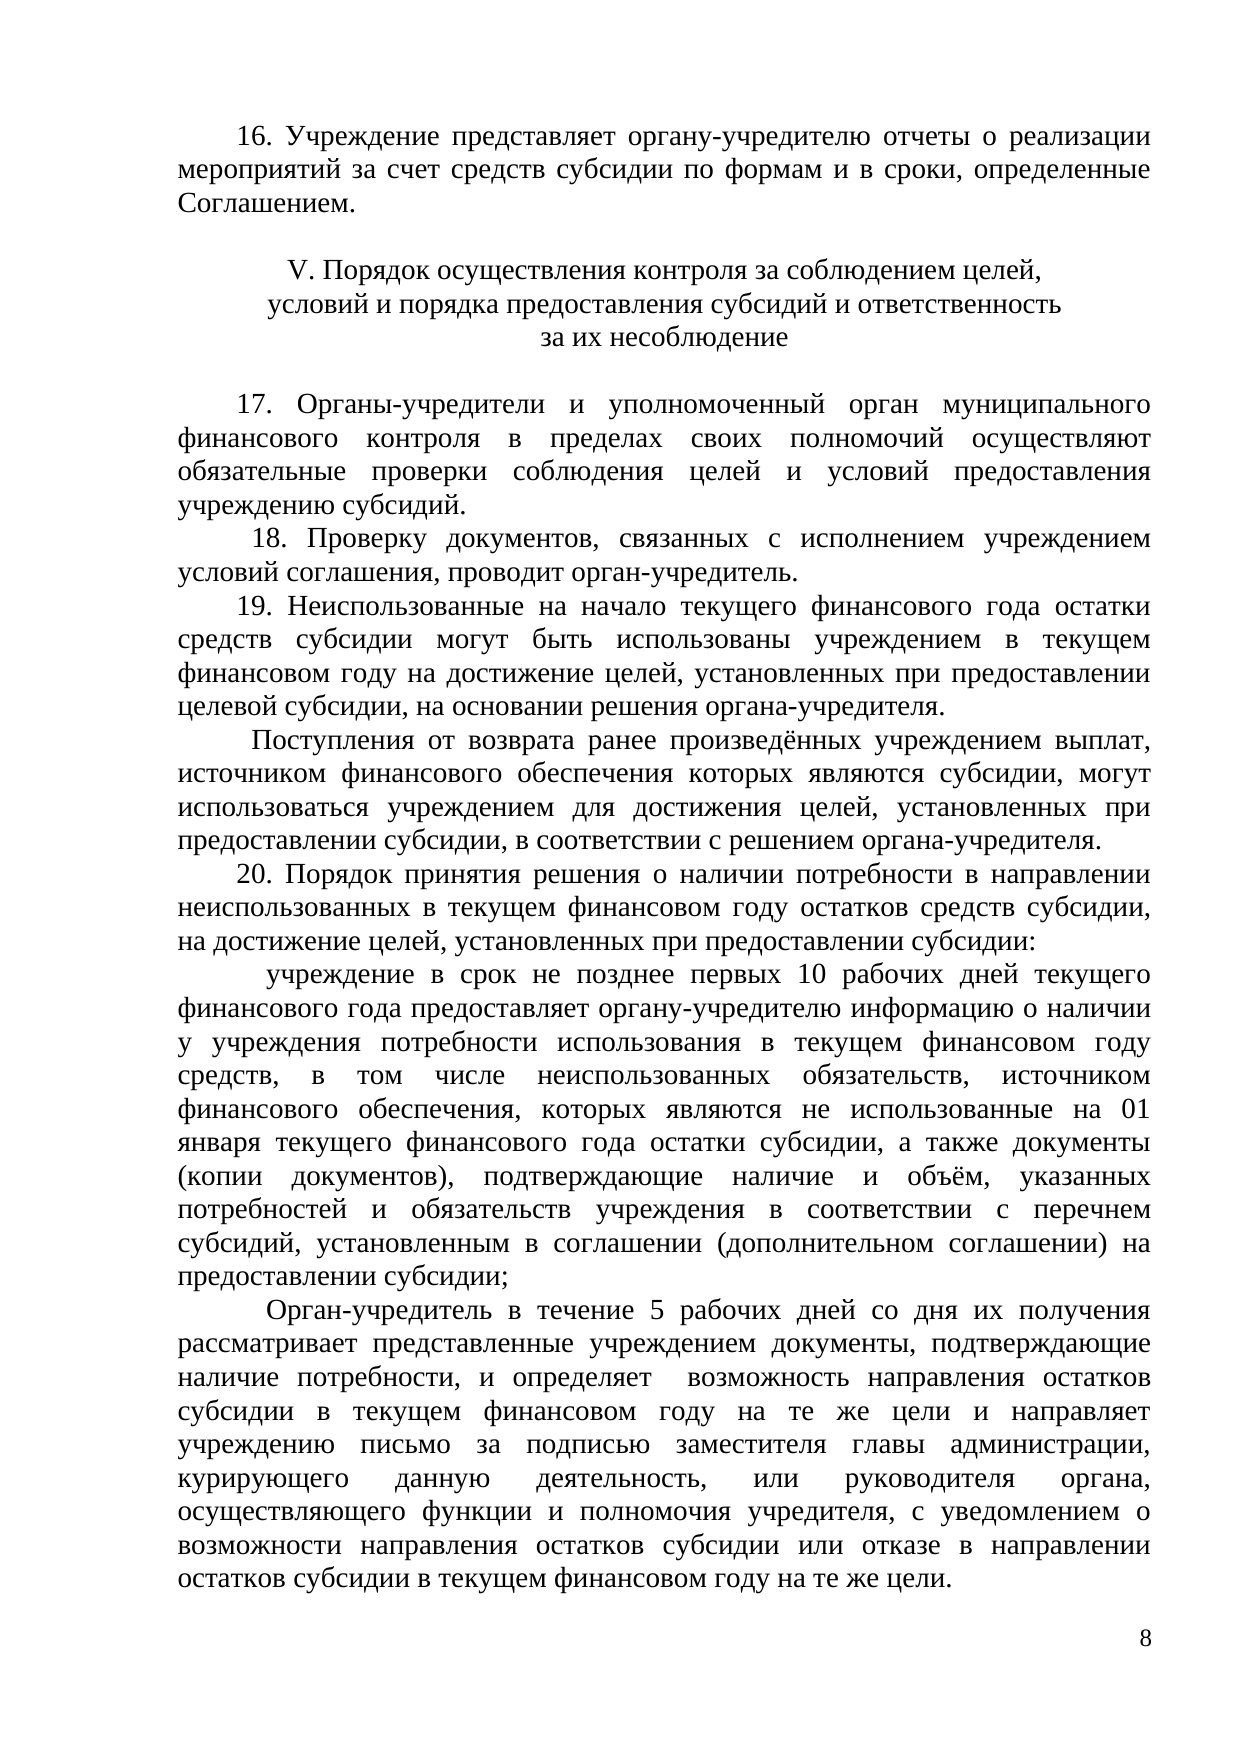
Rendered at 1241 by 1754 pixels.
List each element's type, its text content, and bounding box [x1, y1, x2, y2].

text 18. Проверку документов, связанных с исполнением учреждением условий соглашения, проводит орган-учредитель. [177, 521, 1152, 588]
text Поступления от возврата ранее произведённых учреждением выплат, источником финансового обеспечения которых являются субсидии, могут использоваться учреждением для достижения целей, установленных при предоставлении субсидии, в соответствии с решением органа-учредителя. [177, 722, 1152, 856]
text за их несоблюдение [177, 319, 1152, 353]
text Орган-учредитель в течение 5 рабочих дней со дня их получения рассматривает представленные учреждением документы, подтверждающие наличие потребности, и определяет возможность направления остатков субсидии в текущем финансовом году на те же цели и направляет учреждению письмо за подписью заместителя главы администрации, курирующего данную деятельность, или руководителя органа, осуществляющего функции и полномочия учредителя, с уведомлением о возможности направления остатков субсидии или отказе в направлении остатков субсидии в текущем финансовом году на те же цели. [177, 1292, 1152, 1594]
text V. Порядок осуществления контроля за соблюдением целей, [177, 252, 1152, 286]
text 20. Порядок принятия решения о наличии потребности в направлении неиспользованных в текущем финансовом году остатков средств субсидии, на достижение целей, установленных при предоставлении субсидии: [177, 856, 1152, 957]
text 17. Органы-учредители и уполномоченный орган муниципального финансового контроля в пределах своих полномочий осуществляют обязательные проверки соблюдения целей и условий предоставления учреждению субсидий. [177, 386, 1152, 521]
text учреждение в срок не позднее первых 10 рабочих дней текущего финансового года предоставляет органу-учредителю информацию о наличии у учреждения потребности использования в текущем финансовом году средств, в том числе неиспользованных обязательств, источником финансового обеспечения, которых являются не использованные на 01 января текущего финансового года остатки субсидии, а также документы (копии документов), подтверждающие наличие и объём, указанных потребностей и обязательств учреждения в соответствии с перечнем субсидий, установленным в соглашении (дополнительном соглашении) на предоставлении субсидии; [177, 957, 1152, 1292]
text 16. Учреждение представляет органу-учредителю отчеты о реализации мероприятий за счет средств субсидии по формам и в сроки, определенные Соглашением. [177, 118, 1152, 219]
text 19. Неиспользованные на начало текущего финансового года остатки средств субсидии могут быть использованы учреждением в текущем финансовом году на достижение целей, установленных при предоставлении целевой субсидии, на основании решения органа-учредителя. [177, 588, 1152, 722]
text условий и порядка предоставления субсидий и ответственность [177, 286, 1152, 319]
